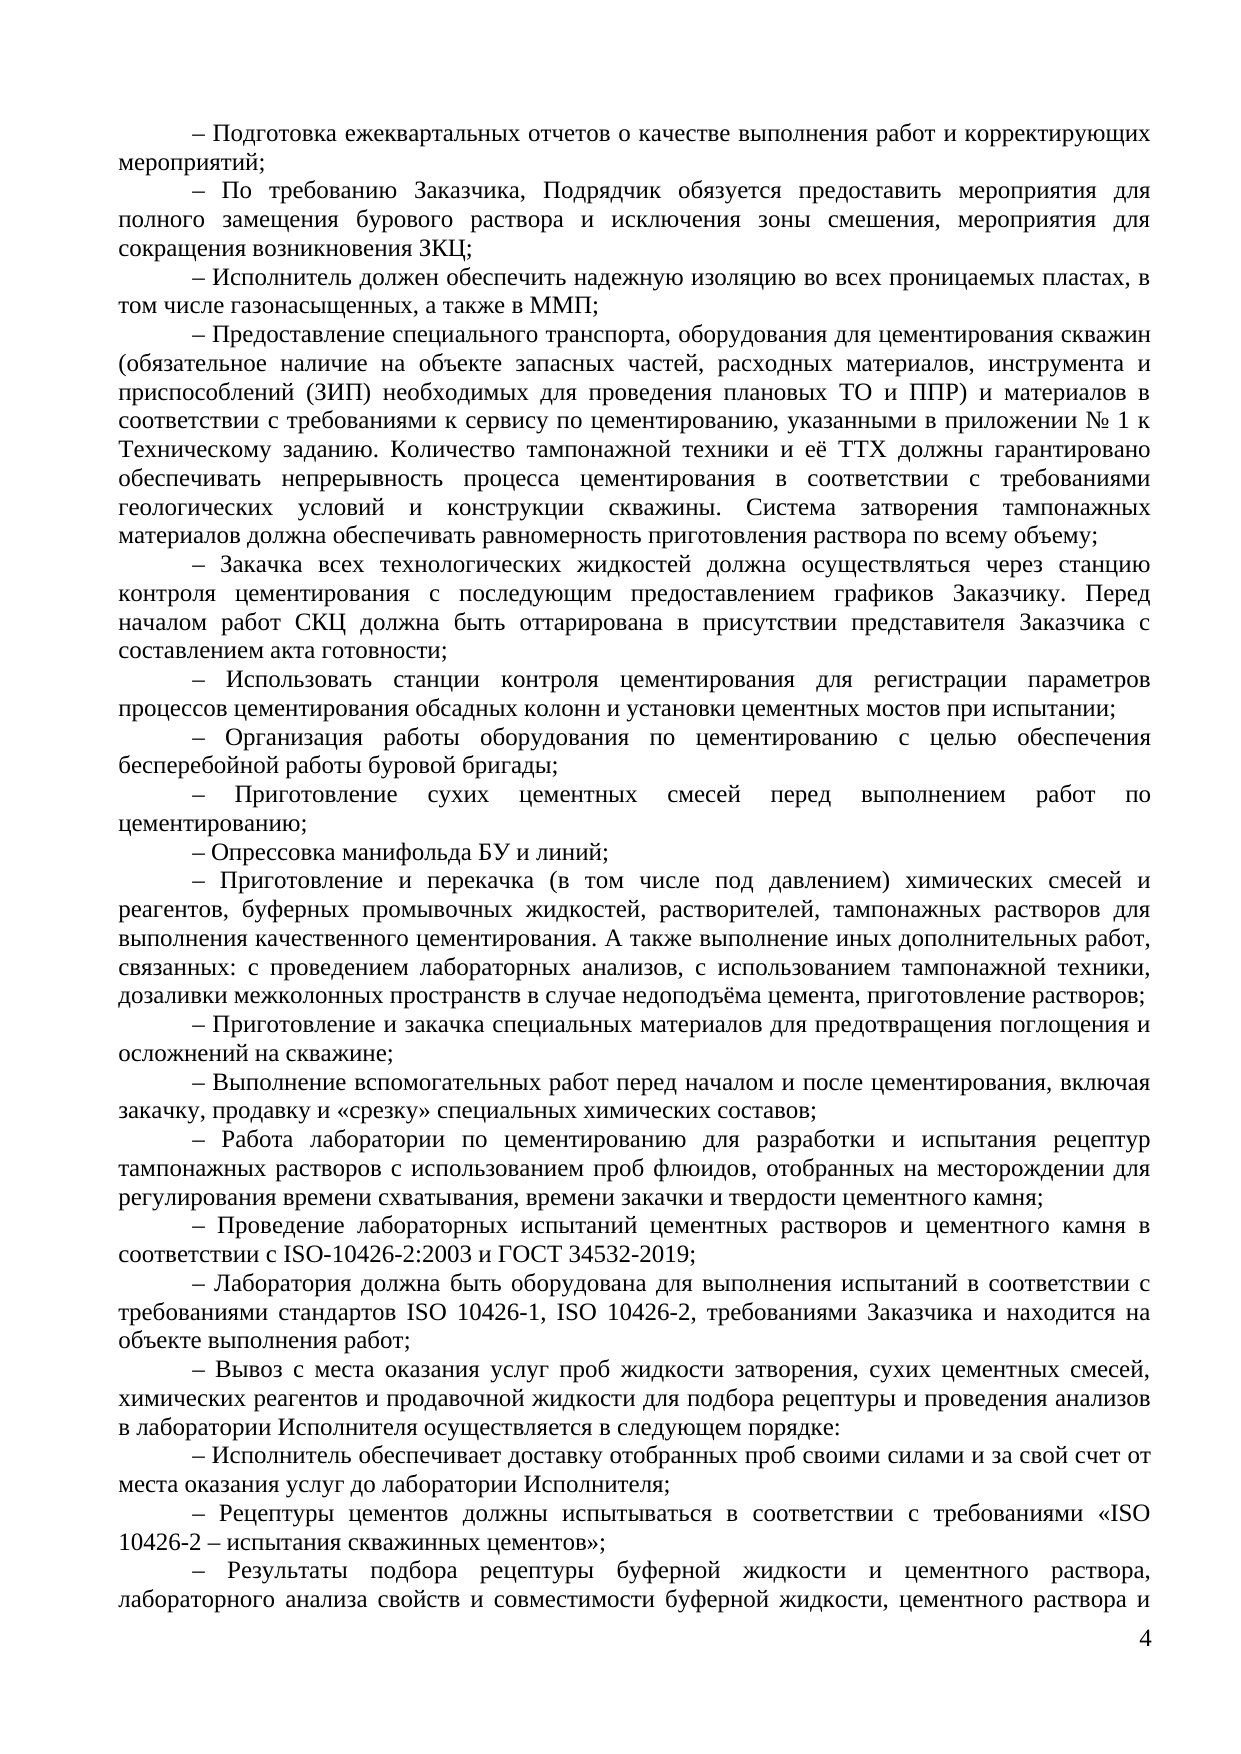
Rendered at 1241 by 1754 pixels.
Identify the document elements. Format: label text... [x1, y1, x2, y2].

text – Предоставление специального транспорта, оборудования для цементирования скважин (обязательное наличие на объекте запасных частей, расходных материалов, инструмента и приспособлений (ЗИП) необходимых для проведения плановых ТО и ППР) и материалов в соответствии с требованиями к сервису по цементированию, указанными в приложении № 1 к Техническому заданию. Количество тампонажной техники и её ТТХ должны гарантировано обеспечивать непрерывность процесса цементирования в соответствии с требованиями геологических условий и конструкции скважины. Система затворения тампонажных материалов должна обеспечивать равномерность приготовления раствора по всему объему; [118, 319, 1152, 549]
text – Приготовление и перекачка (в том числе под давлением) химических смесей и реагентов, буферных промывочных жидкостей, растворителей, тампонажных растворов для выполнения качественного цементирования. А также выполнение иных дополнительных работ, связанных: с проведением лабораторных анализов, с использованием тампонажной техники, дозаливки межколонных пространств в случае недоподъёма цемента, приготовление растворов; [118, 866, 1152, 1009]
text – Организация работы оборудования по цементированию с целью обеспечения бесперебойной работы буровой бригады; [118, 722, 1152, 779]
list – Вывоз с места оказания услуг проб жидкости затворения, сухих цементных смесей, химических реагентов и продавочной жидкости для подбора рецептуры и проведения анализов в лаборатории Исполнителя осуществляется в следующем порядке: [118, 1354, 1152, 1441]
text – Рецептуры цементов должны испытываться в соответствии с требованиями «ISO 10426-2 – испытания скважинных цементов»; [118, 1498, 1152, 1556]
text – Подготовка ежеквартальных отчетов о качестве выполнения работ и корректирующих мероприятий; [118, 118, 1152, 176]
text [118, 1556, 1152, 1613]
text – Проведение лабораторных испытаний цементных растворов и цементного камня в соответствии с ISO-10426-2:2003 и ГОСТ 34532-2019; [118, 1211, 1152, 1268]
text – Исполнитель обеспечивает доставку отобранных проб своими силами и за свой счет от места оказания услуг до лаборатории Исполнителя; [118, 1441, 1152, 1498]
text – Приготовление сухих цементных смесей перед выполнением работ по цементированию; [118, 779, 1152, 837]
text – Использовать станции контроля цементирования для регистрации параметров процессов цементирования обсадных колонн и установки цементных мостов при испытании; [118, 664, 1152, 722]
text – Работа лаборатории по цементированию для разработки и испытания рецептур тампонажных растворов с использованием проб флюидов, отобранных на месторождении для регулирования времени схватывания, времени закачки и твердости цементного камня; [118, 1124, 1152, 1211]
text – Исполнитель должен обеспечить надежную изоляцию во всех проницаемых пластах, в том числе газонасыщенных, а также в ММП; [118, 262, 1152, 319]
text – Закачка всех технологических жидкостей должна осуществляться через станцию контроля цементирования с последующим предоставлением графиков Заказчику. Перед началом работ СКЦ должна быть оттарирована в присутствии представителя Заказчика с составлением акта готовности; [118, 549, 1152, 664]
text – Лаборатория должна быть оборудована для выполнения испытаний в соответствии с требованиями стандартов ISO 10426-1, ISO 10426-2, требованиями Заказчика и находится на объекте выполнения работ; [118, 1268, 1152, 1354]
text – Выполнение вспомогательных работ перед началом и после цементирования, включая закачку, продавку и «срезку» специальных химических составов; [118, 1067, 1152, 1124]
text – По требованию Заказчика, Подрядчик обязуется предоставить мероприятия для полного замещения бурового раствора и исключения зоны смешения, мероприятия для сокращения возникновения ЗКЦ; [118, 176, 1152, 262]
text – Приготовление и закачка специальных материалов для предотвращения поглощения и осложнений на скважине; [118, 1009, 1152, 1067]
text – Опрессовка манифольда БУ и линий; [118, 837, 1152, 866]
